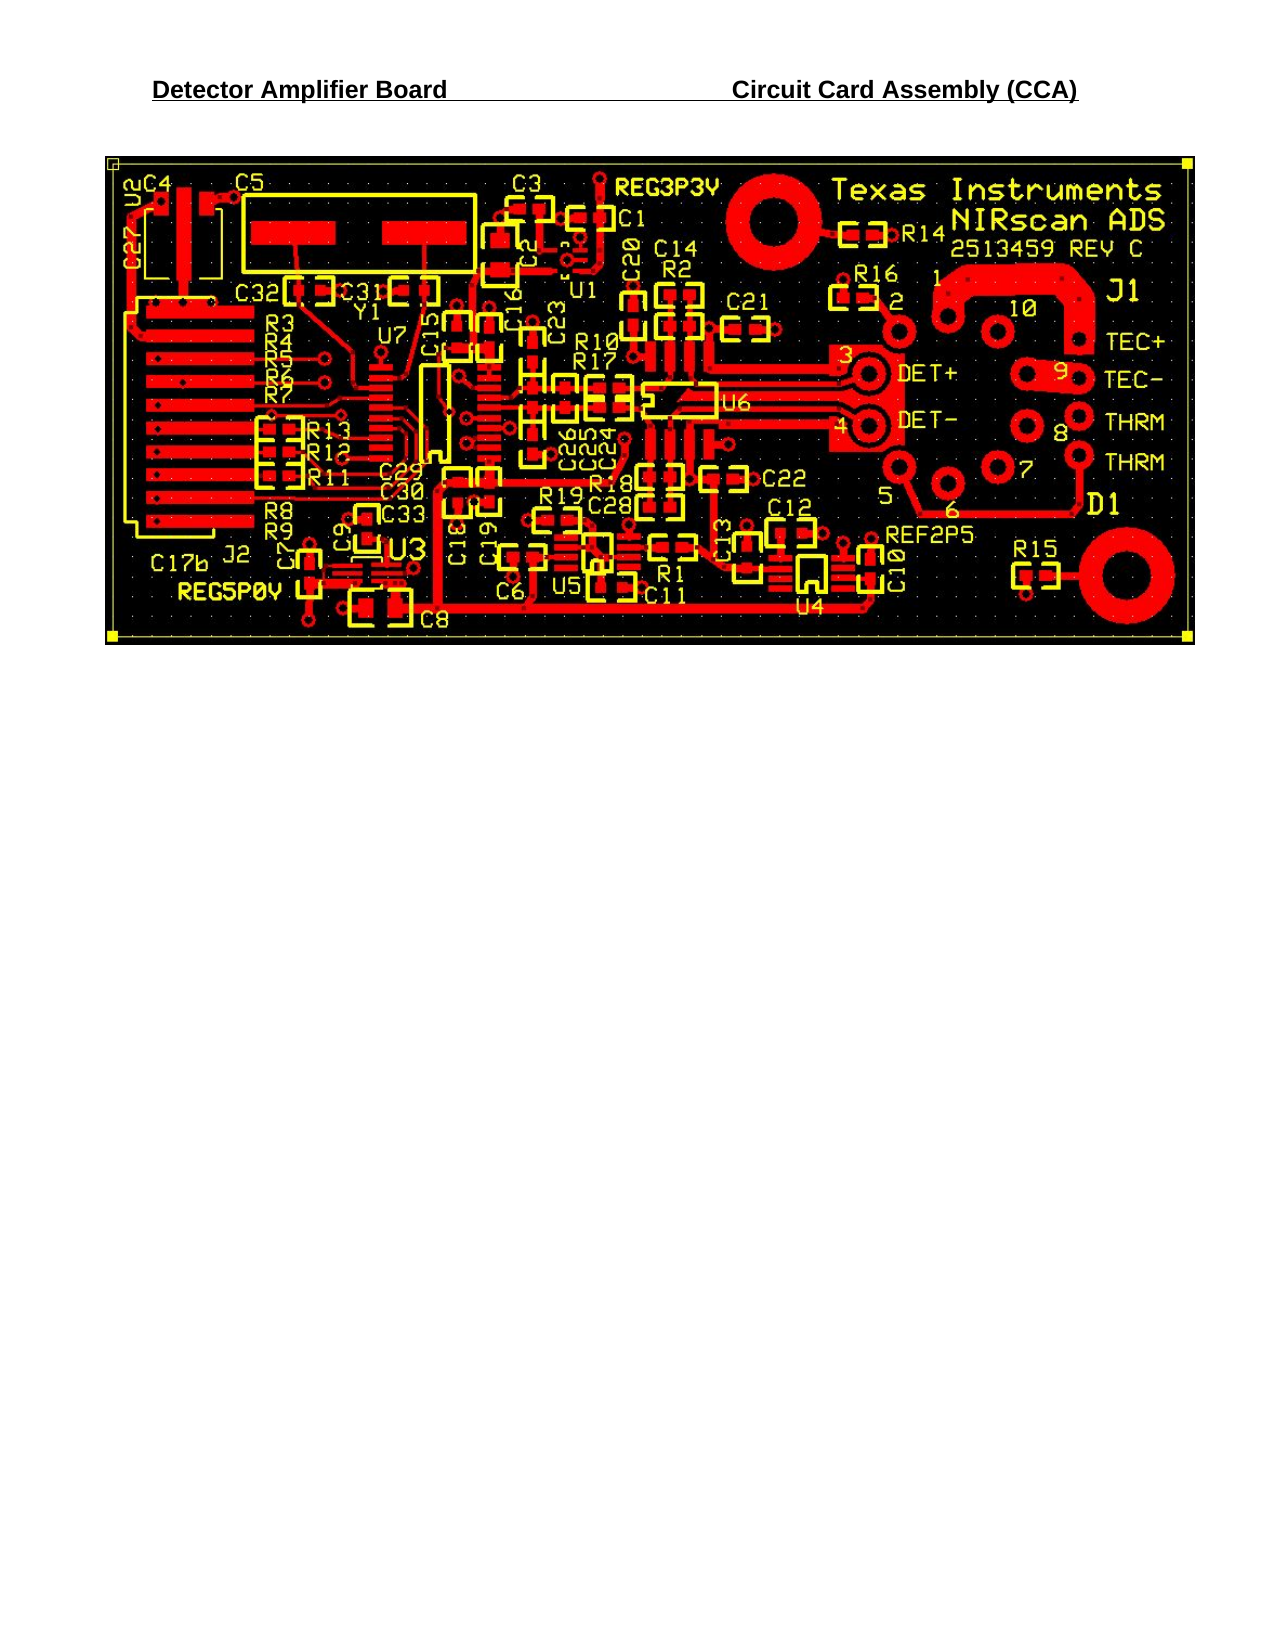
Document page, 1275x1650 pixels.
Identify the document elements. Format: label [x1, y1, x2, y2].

picture [105, 156, 1195, 645]
